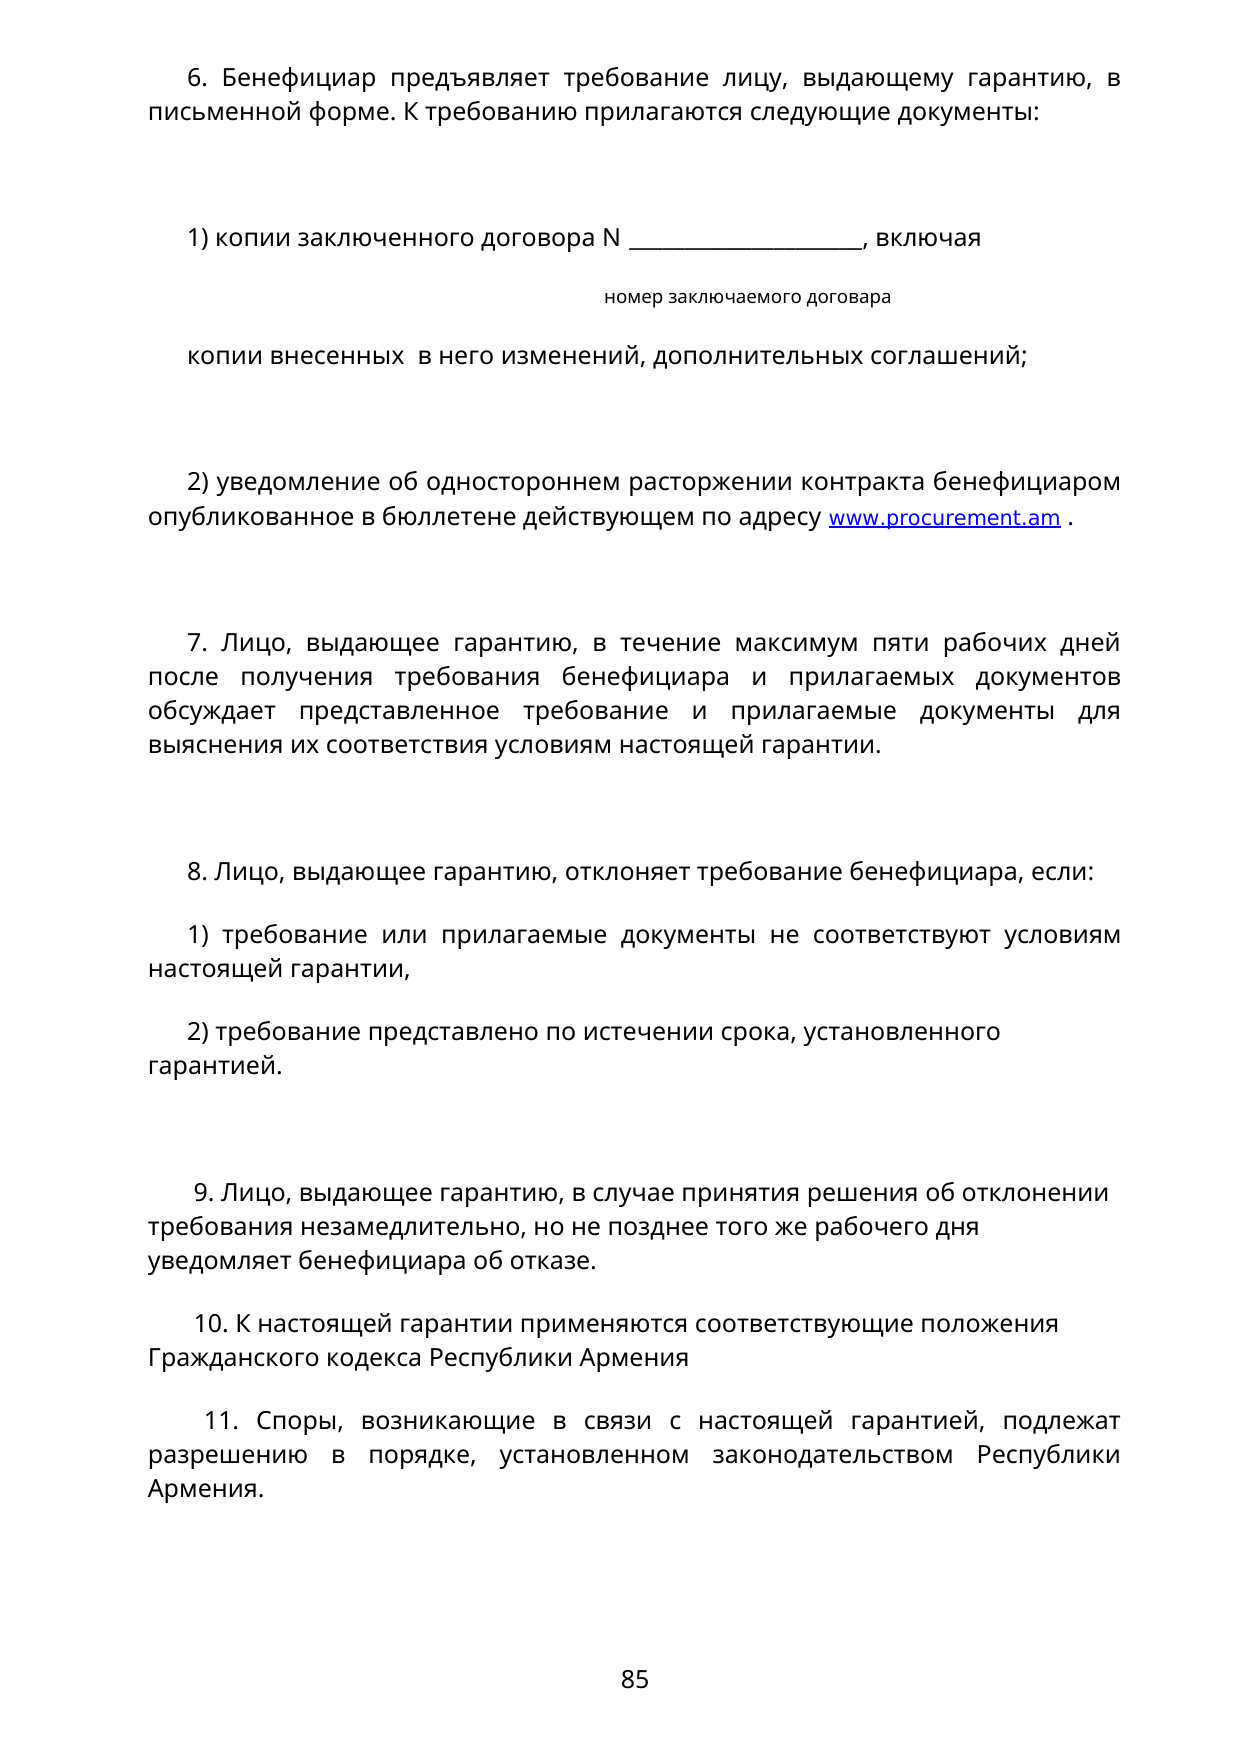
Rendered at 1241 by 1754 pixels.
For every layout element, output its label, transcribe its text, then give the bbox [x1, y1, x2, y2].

text 2) уведомление об одностороннем расторжении контракта бенефициаром опубликованное в бюллетене действующем по адресу www.procurement.am . [148, 464, 1122, 532]
text номер заключаемого договара [148, 283, 1122, 308]
text 10. К настоящей гарантии применяются соответствующие положения Гражданского кодекса Республики Армения [148, 1306, 1122, 1374]
text 6. Бенефициар предъявляет требование лицу, выдающему гарантию, в письменной форме. К требованию прилагаются следующие документы: [148, 59, 1122, 127]
text 9. Лицо, выдающее гарантию, в случае принятия решения об отклонении требования незамедлительно, но не позднее того же рабочего дня уведомляет бенефициара об отказе. [148, 1174, 1122, 1276]
text 1) копии заключенного договора N _____________________, включая [148, 220, 1122, 254]
text 2) требование представлено по истечении срока, установленного гарантией. [148, 1014, 1122, 1082]
text 8. Лицо, выдающее гарантию, отклоняет требование бенефициара, если: [148, 853, 1122, 887]
text копии внесенных в него изменений, дополнительных соглашений; [148, 338, 1122, 372]
text 7. Лицо, выдающее гарантию, в течение максимум пяти рабочих дней после получения требования бенефициара и прилагаемых документов обсуждает представленное требование и прилагаемые документы для выяснения их соответствия условиям настоящей гарантии. [148, 624, 1122, 761]
text 1) требование или прилагаемые документы не соответствуют условиям настоящей гарантии, [148, 916, 1122, 984]
text 11. Споры, возникающие в связи с настоящей гарантией, подлежат разрешению в порядке, установленном законодательством Республики Армения. [148, 1403, 1122, 1505]
